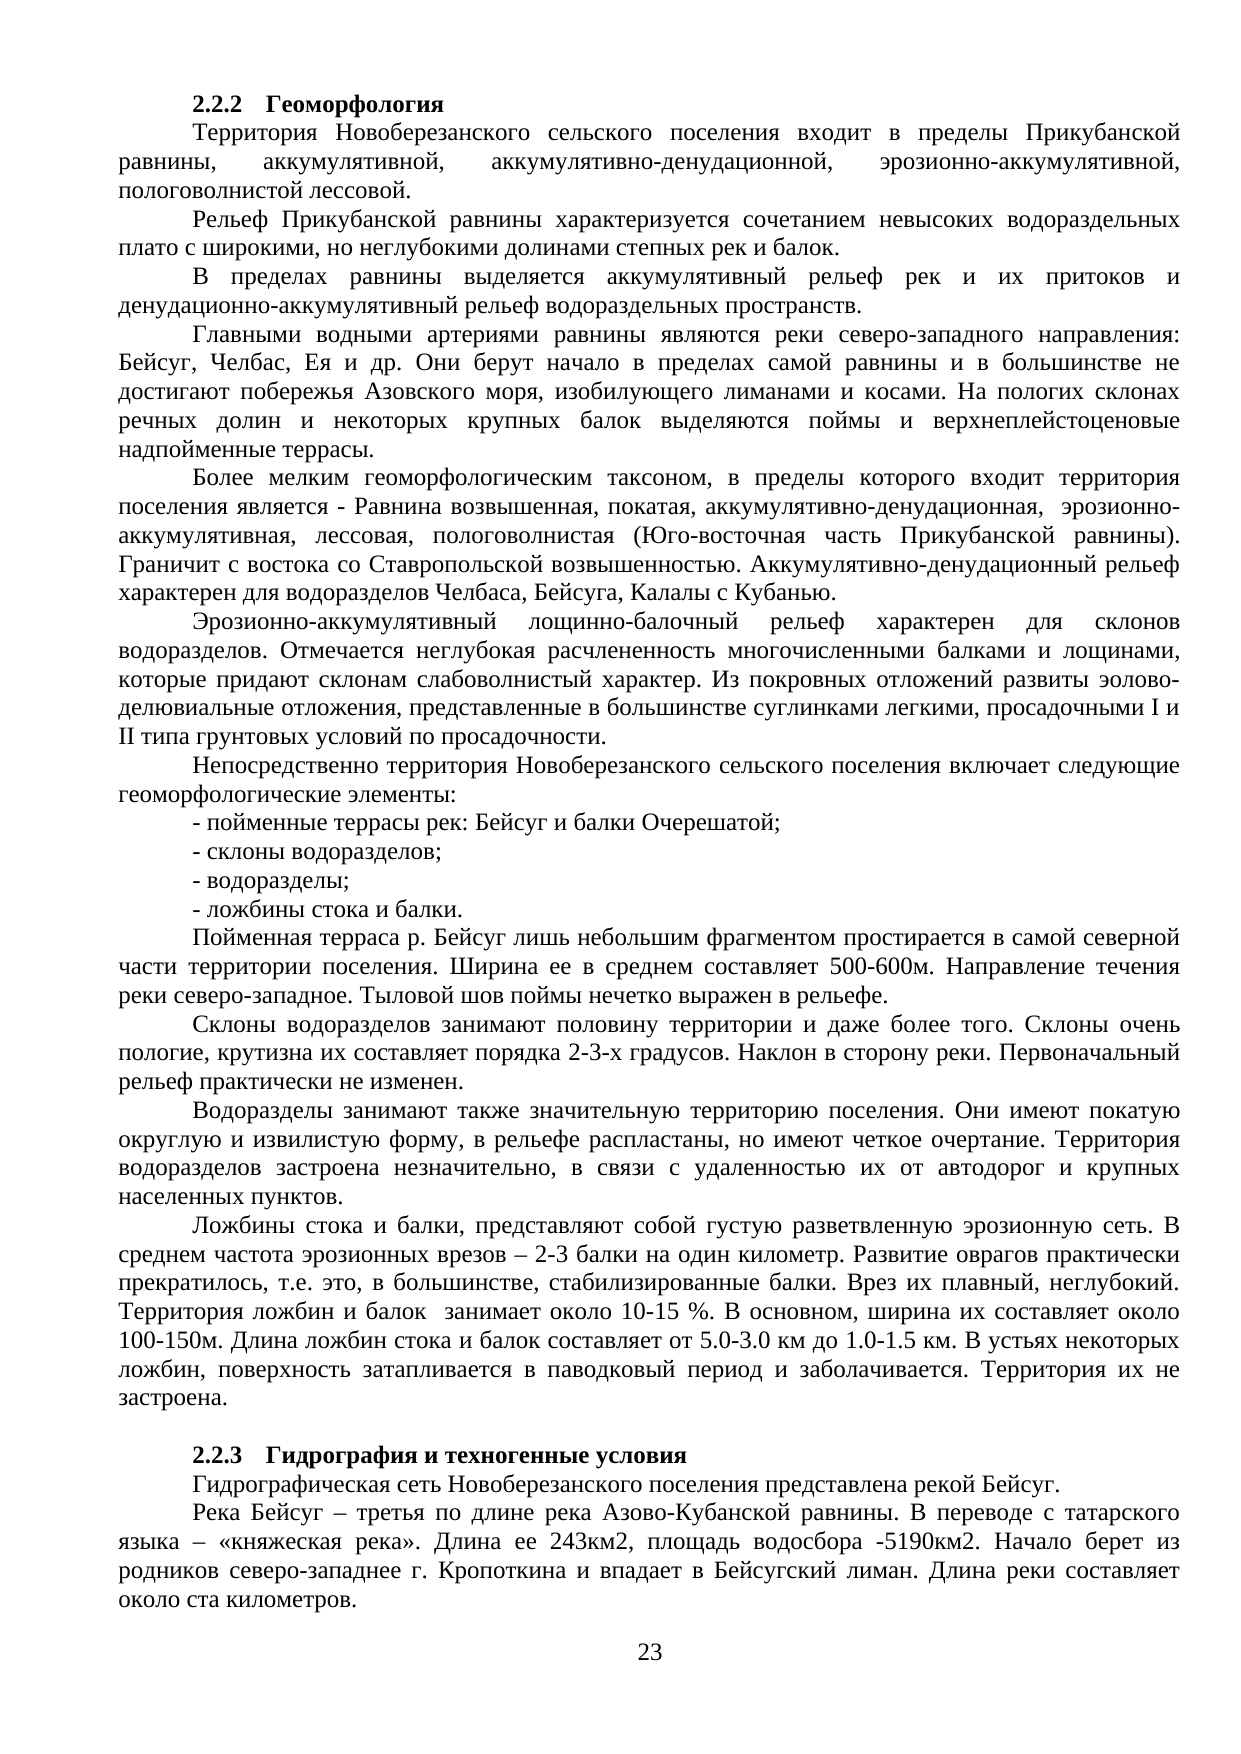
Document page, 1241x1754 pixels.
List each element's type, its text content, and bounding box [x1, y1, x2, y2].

list Водоразделы занимают также значительную территорию поселения. Они имеют покатую округлую и извилистую форму, в рельефе распластаны, но имеют четкое очертание. Территория водоразделов застроена незначительно, в связи с удаленностью их от автодорог и крупных населенных пунктов. [118, 1095, 1181, 1210]
list Склоны водоразделов занимают половину территории и даже более того. Склоны очень пологие, крутизна их составляет порядка 2-3-х градусов. Наклон в сторону реки. Первоначальный рельеф практически не изменен. [118, 1009, 1181, 1095]
list Эрозионно-аккумулятивный лощинно-балочный рельеф характерен для склонов водоразделов. Отмечается неглубокая расчлененность многочисленными балками и лощинами, которые придают склонам слабоволнистый характер. Из покровных отложений развиты эолово-делювиальные отложения, представленные в большинстве суглинками легкими, просадочными I и II типа грунтовых условий по просадочности. [118, 606, 1181, 750]
subtitle Геоморфология [118, 89, 1181, 117]
list Ложбины стока и балки, представляют собой густую разветвленную эрозионную сеть. В среднем частота эрозионных врезов – 2-3 балки на один километр. Развитие оврагов практически прекратилось, т.е. это, в большинстве, стабилизированные балки. Врез их плавный, неглубокий. Территория ложбин и балок занимает около 10-15 %. В основном, ширина их составляет около 100-150м. Длина ложбин стока и балок составляет от 5.0-3.0 км до 1.0-1.5 км. В устьях некоторых ложбин, поверхность затапливается в паводковый период и заболачивается. Территория их не застроена. [118, 1210, 1181, 1411]
list Рельеф Прикубанской равнины характеризуется сочетанием невысоких водораздельных плато с широкими, но неглубокими долинами степных рек и балок. [118, 204, 1181, 261]
list - ложбины стока и балки. [118, 894, 1181, 922]
list - пойменные террасы рек: Бейсуг и балки Очерешатой; [118, 807, 1181, 836]
list Главными водными артериями равнины являются реки северо-западного направления: Бейсуг, Челбас, Ея и др. Они берут начало в пределах самой равнины и в большинстве не достигают побережья Азовского моря, изобилующего лиманами и косами. На пологих склонах речных долин и некоторых крупных балок выделяются поймы и верхнеплейстоценовые надпойменные террасы. [118, 319, 1181, 462]
subtitle Гидрография и техногенные условия [118, 1440, 1181, 1469]
list Пойменная терраса р. Бейсуг лишь небольшим фрагментом простирается в самой северной части территории поселения. Ширина ее в среднем составляет 500-600м. Направление течения реки северо-западное. Тыловой шов поймы нечетко выражен в рельефе. [118, 922, 1181, 1009]
list - водоразделы; [118, 865, 1181, 894]
list Гидрографическая сеть Новоберезанского поселения представлена рекой Бейсуг. [118, 1469, 1181, 1497]
list Более мелким геоморфологическим таксоном, в пределы которого входит территория поселения является - Равнина возвышенная, покатая, аккумулятивно-денудационная, эрозионно-аккумулятивная, лессовая, пологоволнистая (Юго-восточная часть Прикубанской равнины). Граничит с востока со Ставропольской возвышенностью. Аккумулятивно-денудационный рельеф характерен для водоразделов Челбаса, Бейсуга, Калалы с Кубанью. [118, 462, 1181, 606]
list Непосредственно территория Новоберезанского сельского поселения включает следующие геоморфологические элементы: [118, 750, 1181, 807]
list В пределах равнины выделяется аккумулятивный рельеф рек и их притоков и денудационно-аккумулятивный рельеф водораздельных пространств. [118, 261, 1181, 319]
list Река Бейсуг – третья по длине река Азово-Кубанской равнины. В переводе с татарского языка – «княжеская река». Длина ее 243км2, площадь водосбора -5190км2. Начало берет из родников северо-западнее г. Кропоткина и впадает в Бейсугский лиман. Длина реки составляет около ста километров. [118, 1497, 1181, 1612]
list Территория Новоберезанского сельского поселения входит в пределы Прикубанской равнины, аккумулятивной, аккумулятивно-денудационной, эрозионно-аккумулятивной, пологоволнистой лессовой. [118, 117, 1181, 204]
list - склоны водоразделов; [118, 836, 1181, 865]
